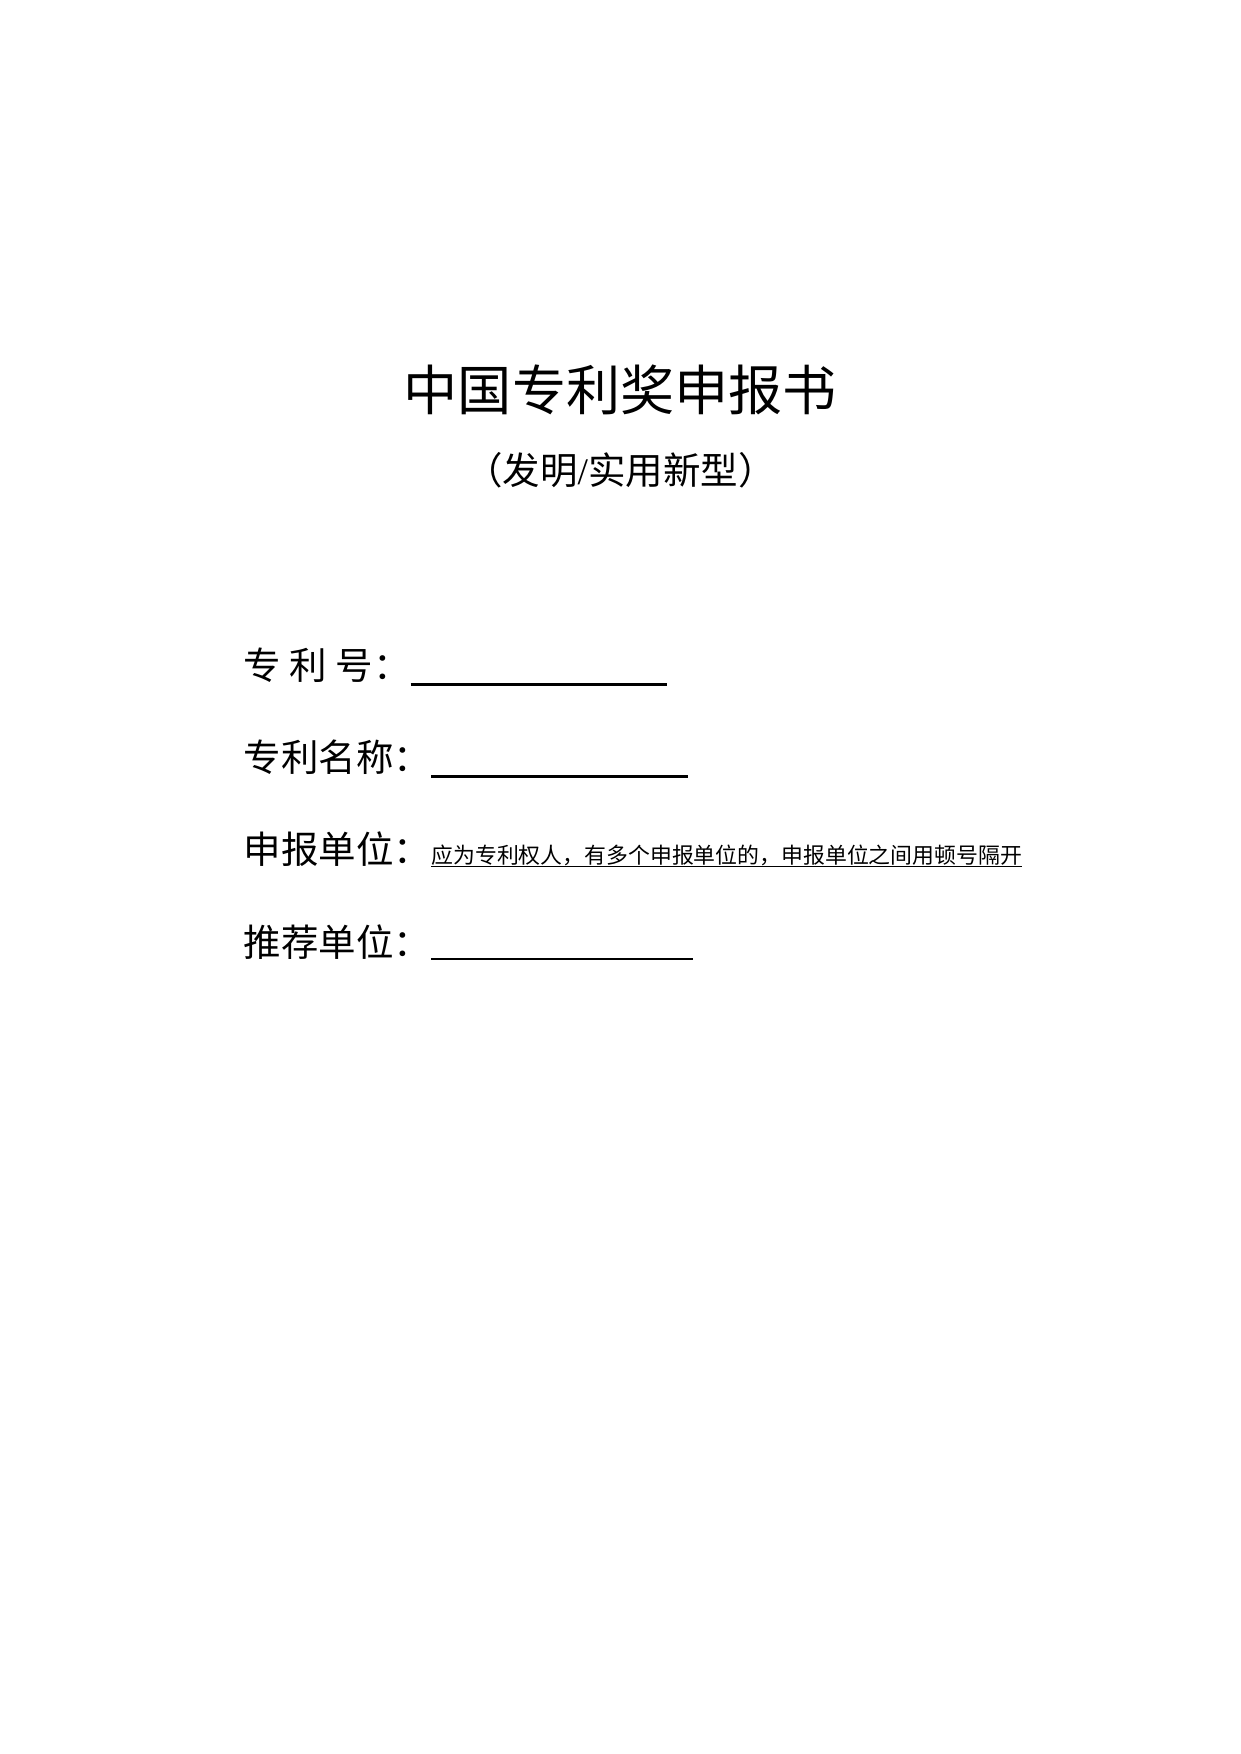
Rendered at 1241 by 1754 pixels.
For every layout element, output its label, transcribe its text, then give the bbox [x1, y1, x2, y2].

text 专 利 号： [187, 631, 1053, 696]
text 中国专利奖申报书 [187, 338, 1053, 436]
text 推荐单位： [187, 907, 1053, 972]
text （发明/实用新型） [187, 436, 1053, 501]
text 申报单位：应为专利权人，有多个申报单位的，申报单位之间用顿号隔开 [187, 815, 1053, 880]
text 专利名称： [187, 723, 1053, 788]
